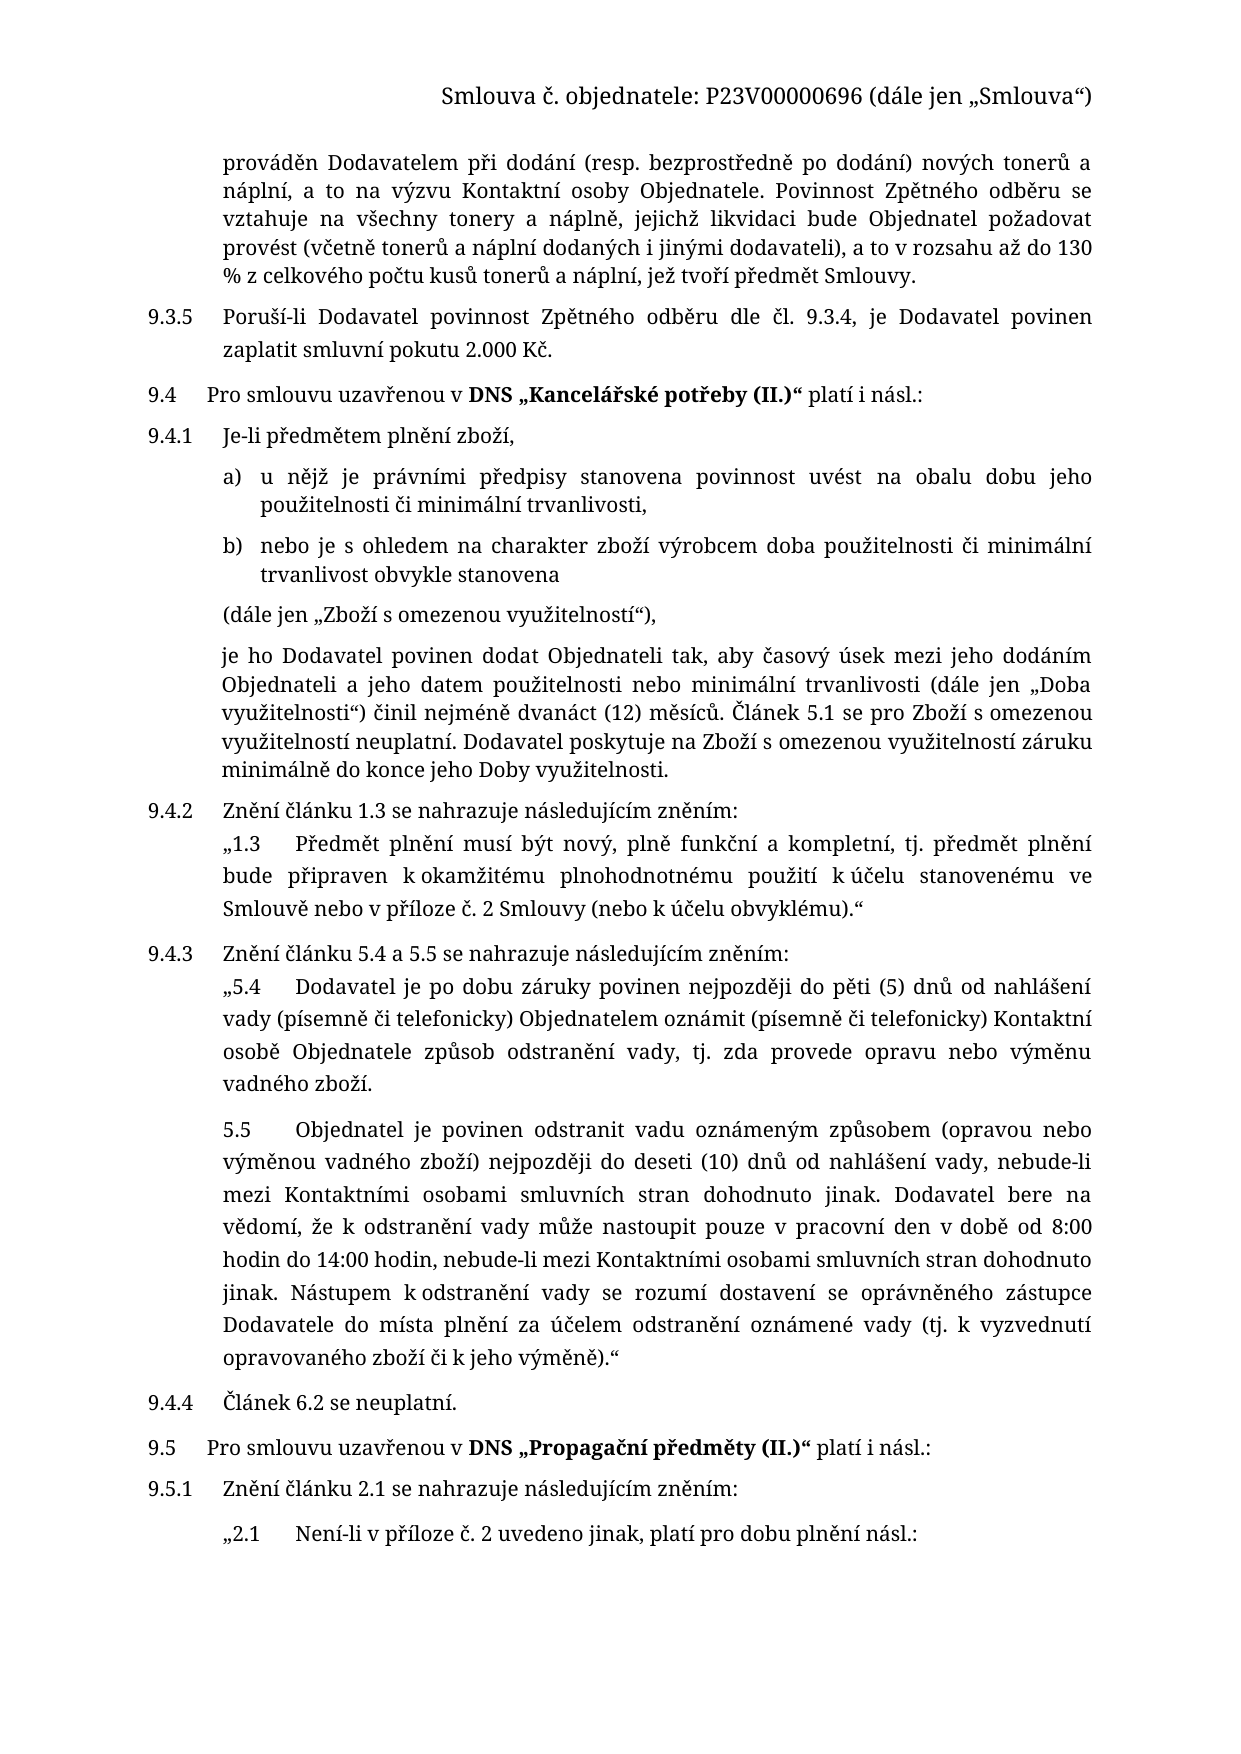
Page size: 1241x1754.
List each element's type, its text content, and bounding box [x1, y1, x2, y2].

list 5.5 Objednatel je povinen odstranit vadu oznámeným způsobem (opravou nebo výměnou vadného zboží) nejpozději do deseti (10) dnů od nahlášení vady, nebude-li mezi Kontaktními osobami smluvních stran dohodnuto jinak. Dodavatel bere na vědomí, že k odstranění vady může nastoupit pouze v pracovní den v době od 8:00 hodin do 14:00 hodin, nebude-li mezi Kontaktními osobami smluvních stran dohodnuto jinak. Nástupem k odstranění vady se rozumí dostavení se oprávněného zástupce Dodavatele do místa plnění za účelem odstranění oznámené vady (tj. k vyzvednutí opravovaného zboží či k jeho výměně).“ [223, 1115, 1093, 1371]
text je ho Dodavatel povinen dodat Objednateli tak, aby časový úsek mezi jeho dodáním Objednateli a jeho datem použitelnosti nebo minimální trvanlivosti (dále jen „Doba využitelnosti“) činil nejméně dvanáct (12) měsíců. Článek 5.1 se pro Zboží s omezenou využitelností neuplatní. Dodavatel poskytuje na Zboží s omezenou využitelností záruku minimálně do konce jeho Doby využitelnosti. [221, 642, 1093, 784]
list „5.4 Dodavatel je po dobu záruky povinen nejpozději do pěti (5) dnů od nahlášení vady (písemně či telefonicky) Objednatelem oznámit (písemně či telefonicky) Kontaktní osobě Objednatele způsob odstranění vady, tj. zda provede opravu nebo výměnu vadného zboží. [223, 972, 1093, 1098]
list u nějž je právními předpisy stanovena povinnost uvést na obalu dobu jeho použitelnosti či minimální trvanlivosti, [223, 462, 1093, 519]
list Znění článku 1.3 se nahrazuje následujícím zněním: [148, 796, 1093, 825]
list nebo je s ohledem na charakter zboží výrobcem doba použitelnosti či minimální trvanlivost obvykle stanovena [223, 531, 1093, 588]
list „2.1 Není-li v příloze č. 2 uvedeno jinak, platí pro dobu plnění násl.: [223, 1519, 1093, 1548]
list Pro smlouvu uzavřenou v DNS „Kancelářské potřeby (II.)“ platí i násl.: [148, 380, 1093, 408]
list Znění článku 2.1 se nahrazuje následujícím zněním: [148, 1474, 1093, 1502]
list Článek 6.2 se neuplatní. [148, 1388, 1093, 1416]
list Znění článku 5.4 a 5.5 se nahrazuje následujícím zněním: [148, 939, 1093, 968]
list Pro smlouvu uzavřenou v DNS „Propagační předměty (II.)“ platí i násl.: [148, 1433, 1093, 1462]
list Je-li předmětem plnění zboží, [148, 421, 1093, 449]
list Poruší-li Dodavatel povinnost Zpětného odběru dle čl. 9.3.4, je Dodavatel povinen zaplatit smluvní pokutu 2.000 Kč. [148, 302, 1093, 363]
list „1.3 Předmět plnění musí být nový, plně funkční a kompletní, tj. předmět plnění bude připraven k okamžitému plnohodnotnému použití k účelu stanovenému ve Smlouvě nebo v příloze č. 2 Smlouvy (nebo k účelu obvyklému).“ [223, 829, 1093, 922]
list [148, 148, 1093, 290]
text (dále jen „Zboží s omezenou využitelností“), [223, 601, 1093, 629]
